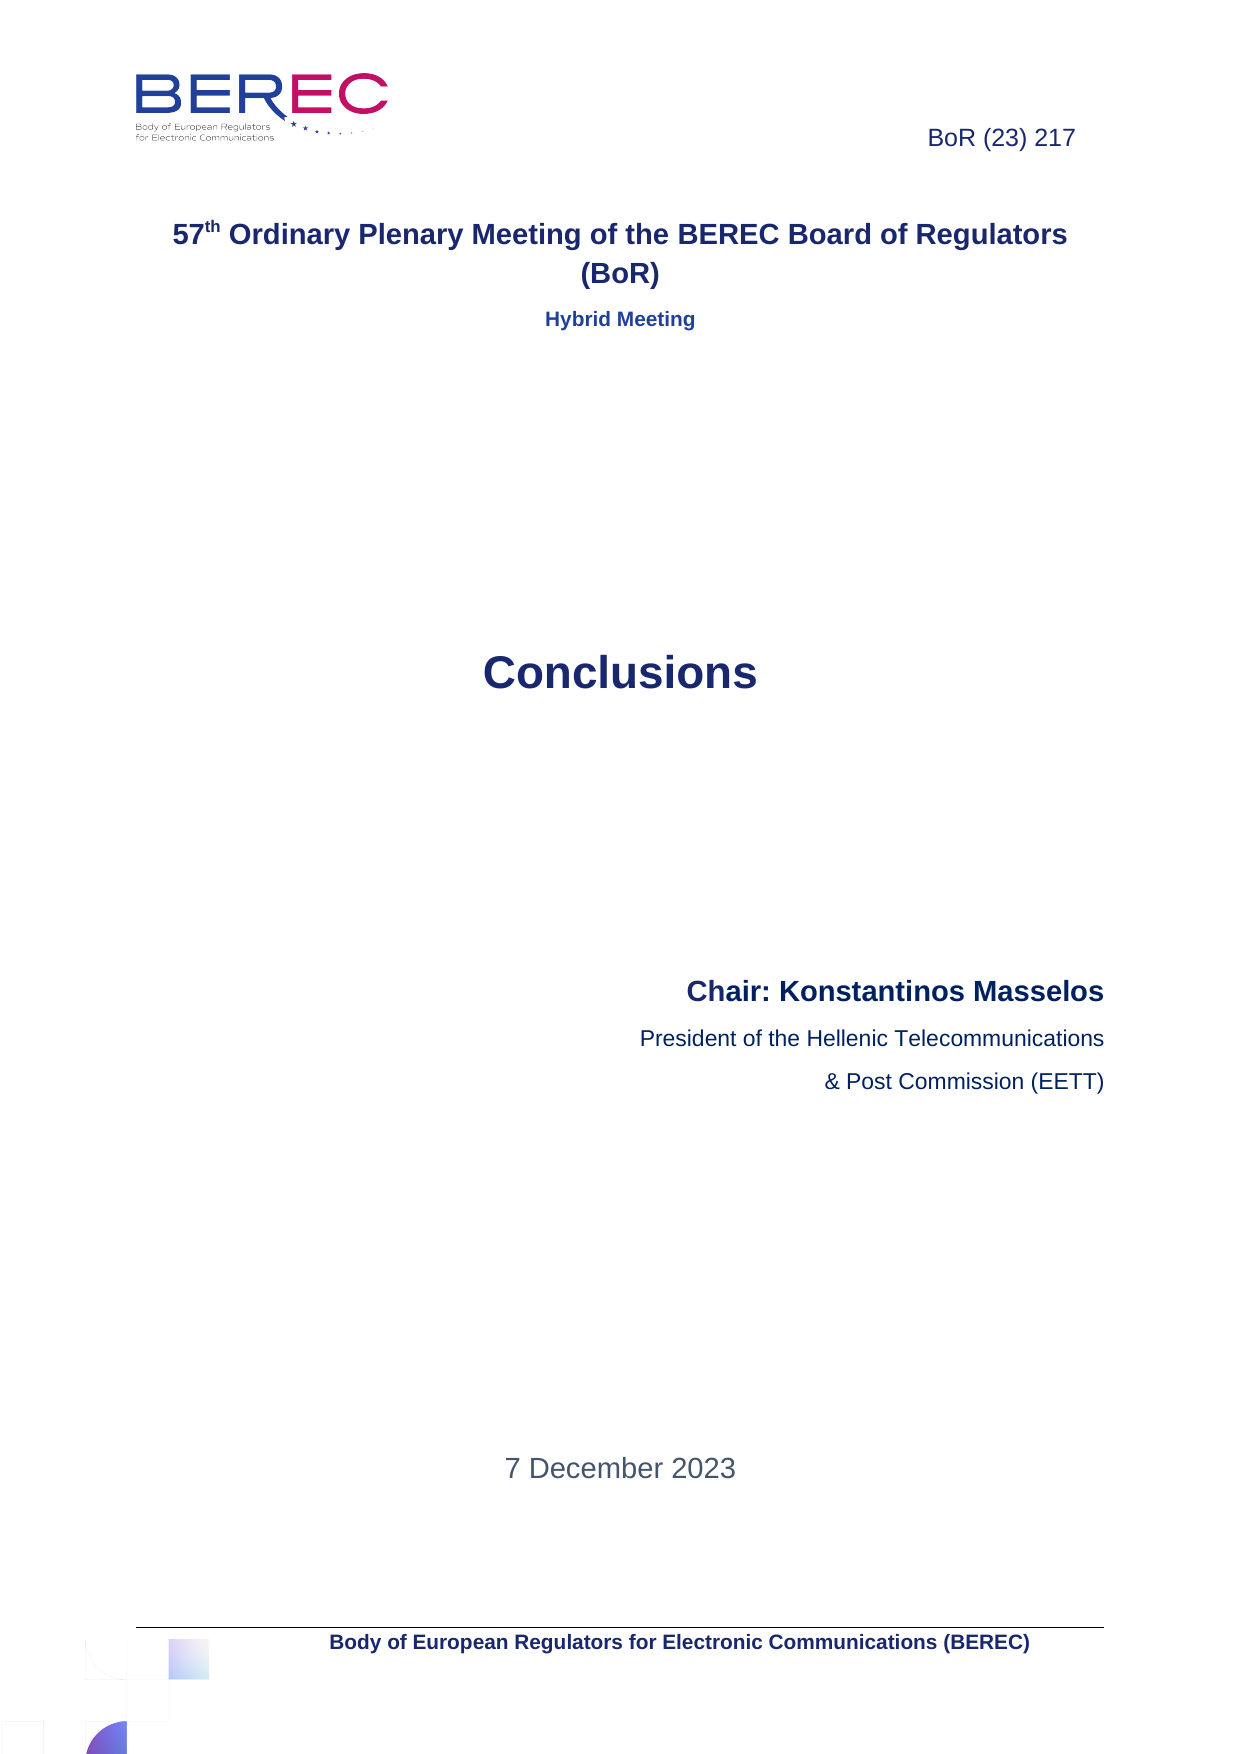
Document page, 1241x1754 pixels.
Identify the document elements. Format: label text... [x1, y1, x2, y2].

text & Post Commission (EETT) [490, 1068, 1104, 1094]
text 57th Ordinary Plenary Meeting of the BEREC Board of Regulators (BoR) [136, 217, 1104, 289]
text Chair: Konstantinos Masselos [361, 974, 1104, 1008]
picture [2, 1639, 210, 1754]
text Hybrid Meeting [136, 307, 1104, 331]
text Conclusions [136, 646, 1104, 698]
text 7 December 2023 [136, 1451, 1104, 1485]
text President of the Hellenic Telecommunications [490, 1025, 1104, 1051]
picture [135, 73, 388, 147]
